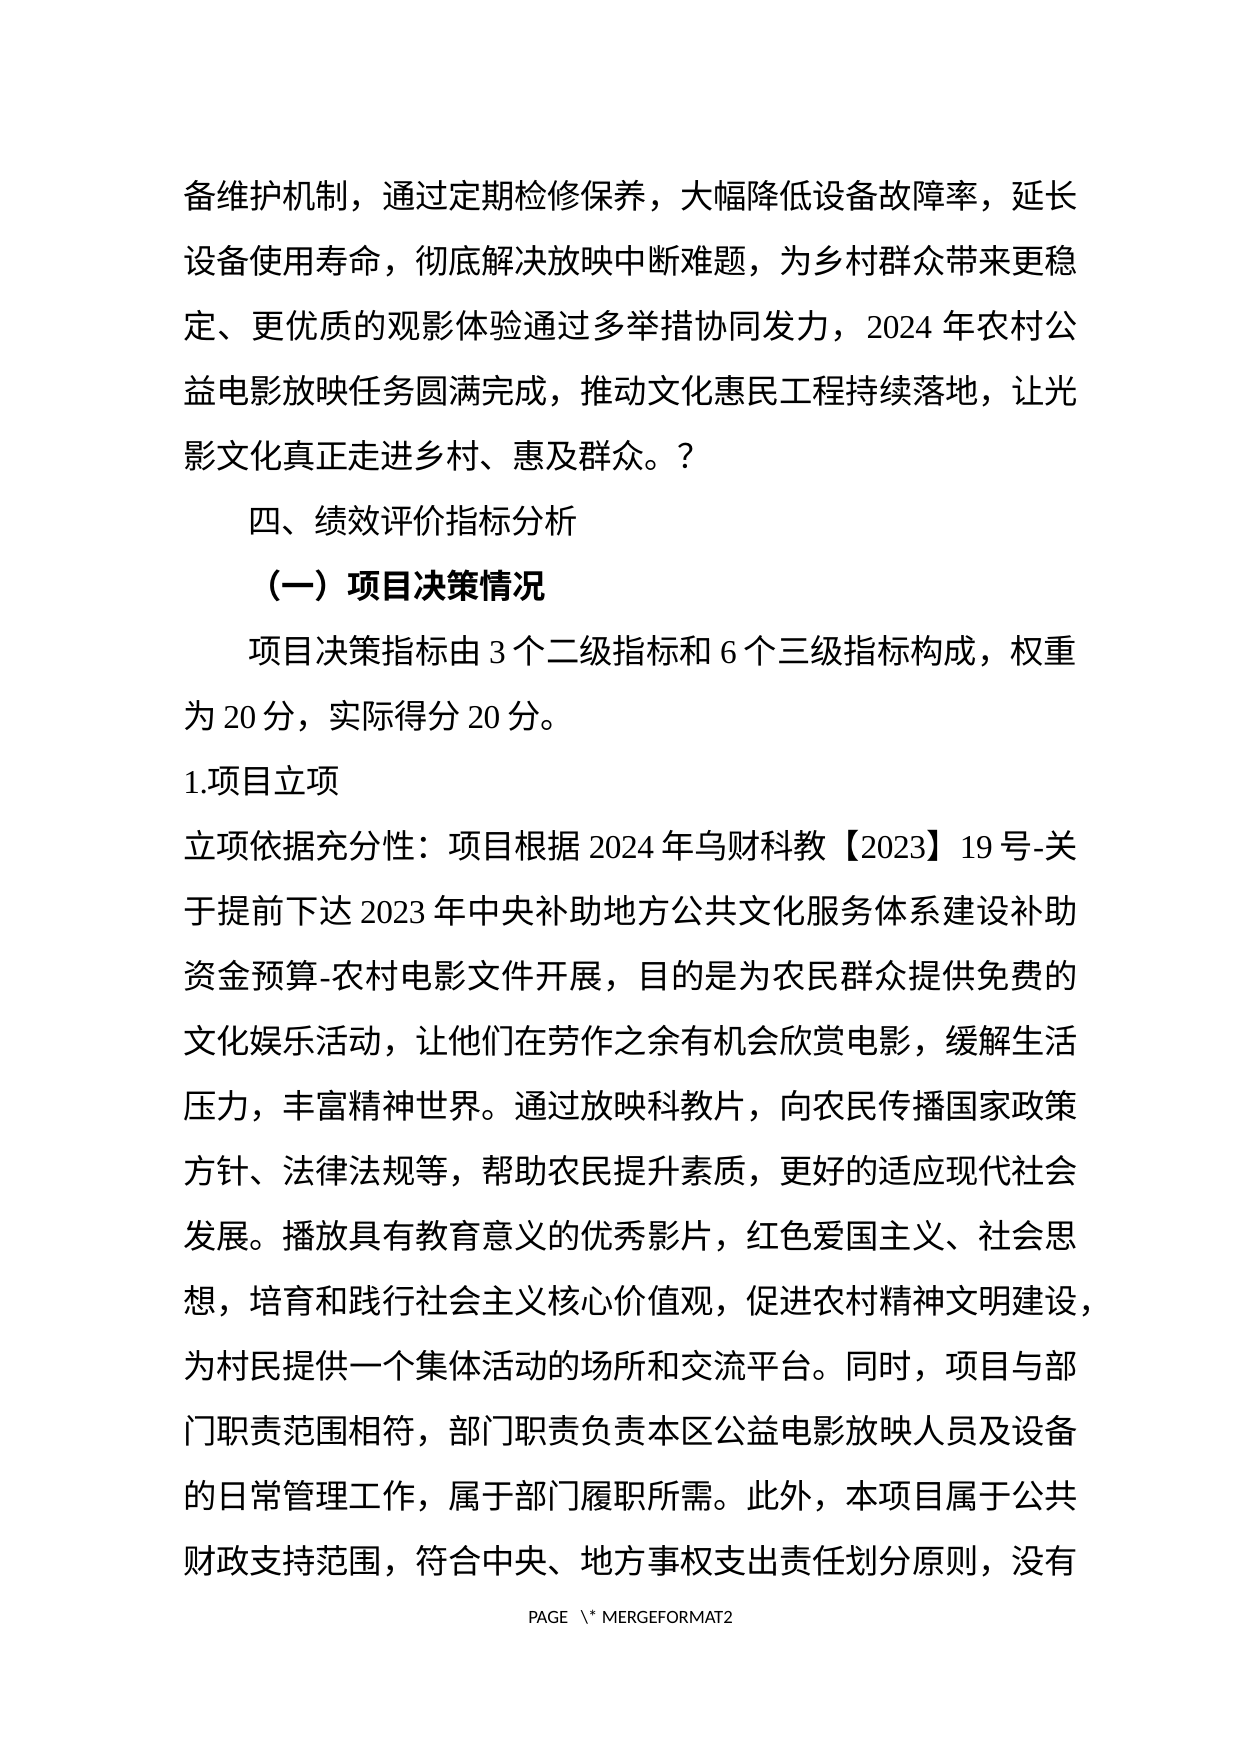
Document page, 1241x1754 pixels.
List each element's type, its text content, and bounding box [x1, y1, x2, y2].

text （一）项目决策情况 [183, 552, 1078, 617]
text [183, 617, 1078, 1592]
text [183, 162, 1078, 487]
text 四、绩效评价指标分析 [183, 487, 1078, 552]
